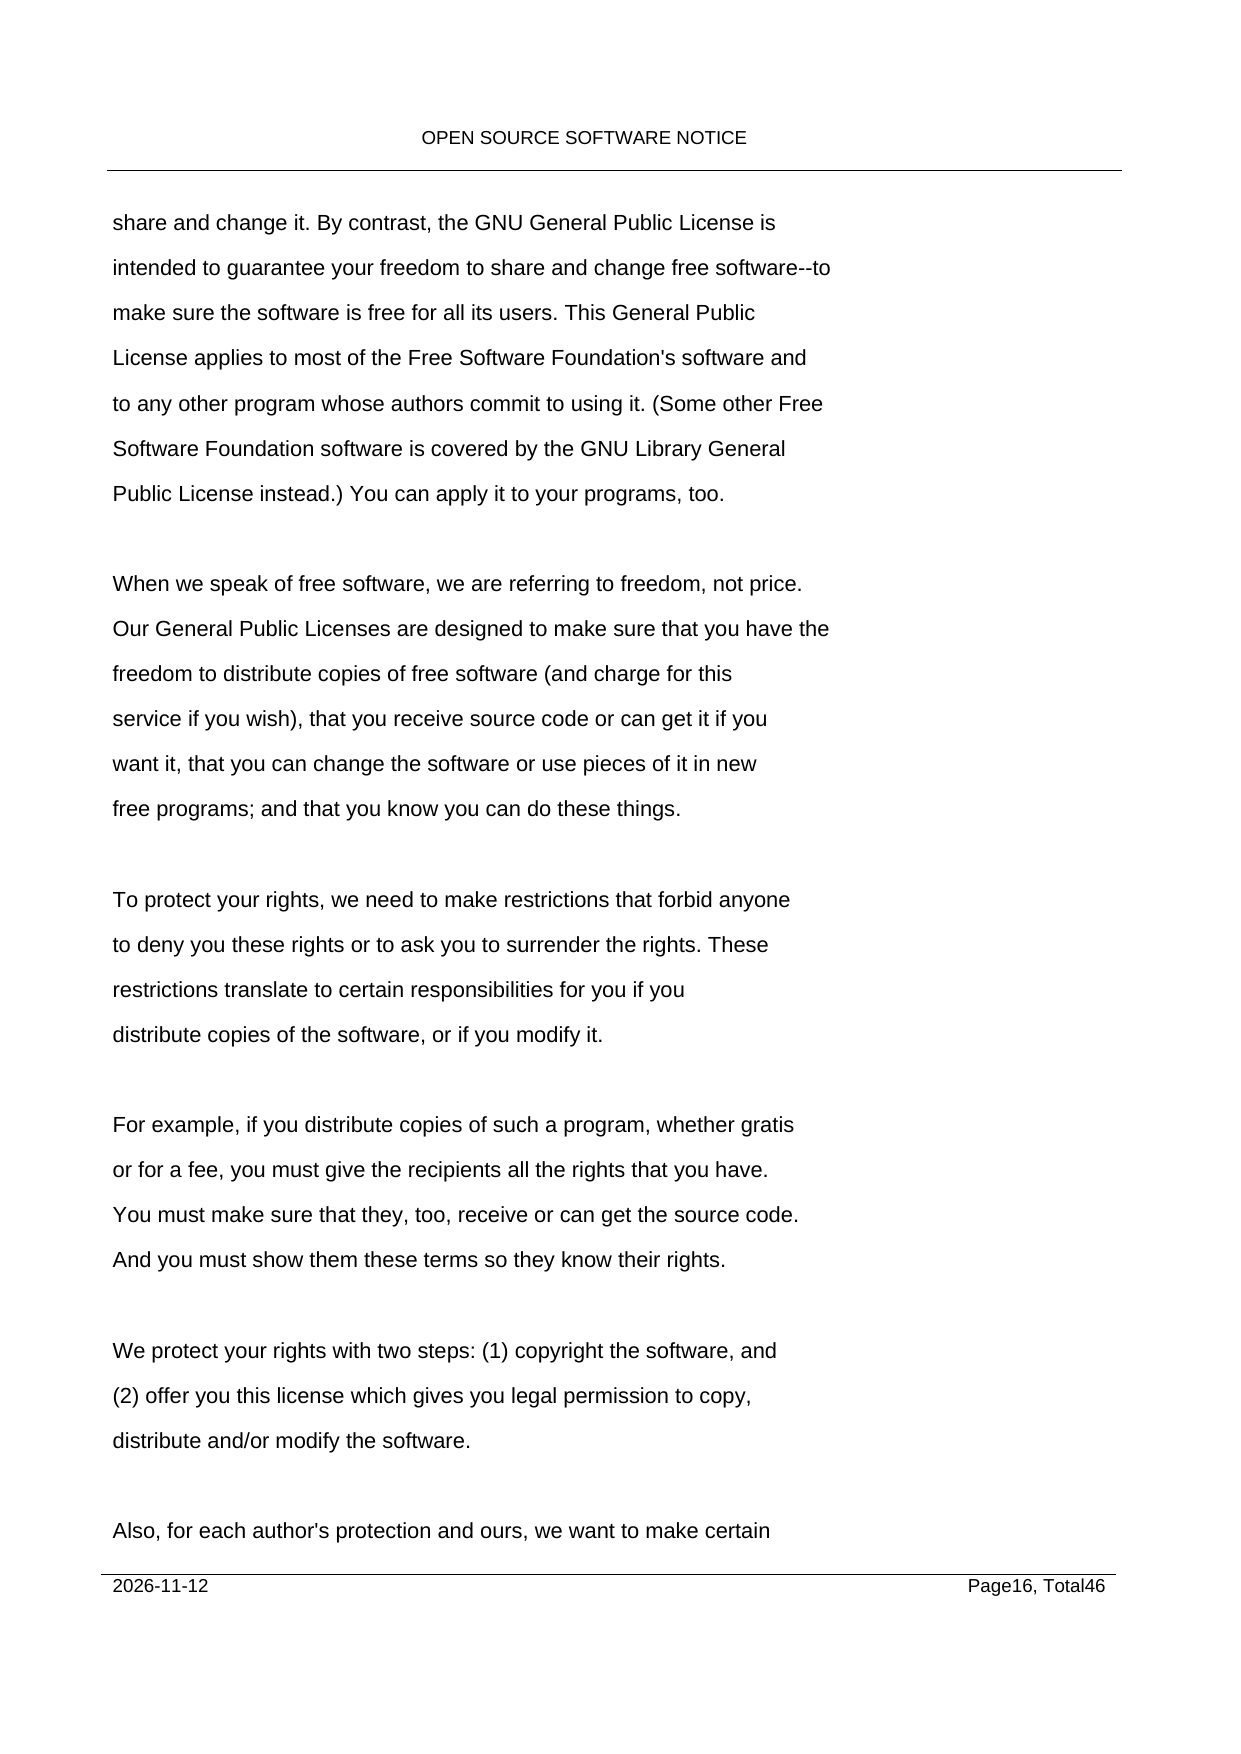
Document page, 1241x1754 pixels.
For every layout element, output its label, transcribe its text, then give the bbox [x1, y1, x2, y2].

text (2) offer you this license which gives you legal permission to copy, [112, 1379, 1128, 1412]
text to deny you these rights or to ask you to surrender the rights. These [112, 928, 1128, 961]
text To protect your rights, we need to make restrictions that forbid anyone [112, 883, 1128, 915]
text to any other program whose authors commit to using it. (Some other Free [112, 387, 1128, 419]
text restrictions translate to certain responsibilities for you if you [112, 973, 1128, 1006]
text service if you wish), that you receive source code or can get it if you [112, 702, 1128, 735]
text distribute copies of the software, or if you modify it. [112, 1018, 1128, 1051]
text intended to guarantee your freedom to share and change free software--to [112, 251, 1128, 284]
text Our General Public Licenses are designed to make sure that you have the [112, 612, 1128, 645]
text License applies to most of the Free Software Foundation's software and [112, 342, 1128, 374]
text We protect your rights with two steps: (1) copyright the software, and [112, 1334, 1128, 1366]
text Public License instead.) You can apply it to your programs, too. [112, 477, 1128, 509]
text Also, for each author's protection and ours, we want to make certain [112, 1514, 1128, 1547]
text When we speak of free software, we are referring to freedom, not price. [112, 567, 1128, 600]
text free programs; and that you know you can do these things. [112, 793, 1128, 825]
text share and change it. By contrast, the GNU General Public License is [112, 206, 1128, 239]
text For example, if you distribute copies of such a program, whether gratis [112, 1108, 1128, 1141]
text want it, that you can change the software or use pieces of it in new [112, 748, 1128, 780]
text distribute and/or modify the software. [112, 1424, 1128, 1457]
text You must make sure that they, too, receive or can get the source code. [112, 1199, 1128, 1231]
text And you must show them these terms so they know their rights. [112, 1244, 1128, 1276]
text make sure the software is free for all its users. This General Public [112, 297, 1128, 329]
text or for a fee, you must give the recipients all the rights that you have. [112, 1153, 1128, 1186]
text freedom to distribute copies of free software (and charge for this [112, 657, 1128, 690]
text Software Foundation software is covered by the GNU Library General [112, 432, 1128, 464]
